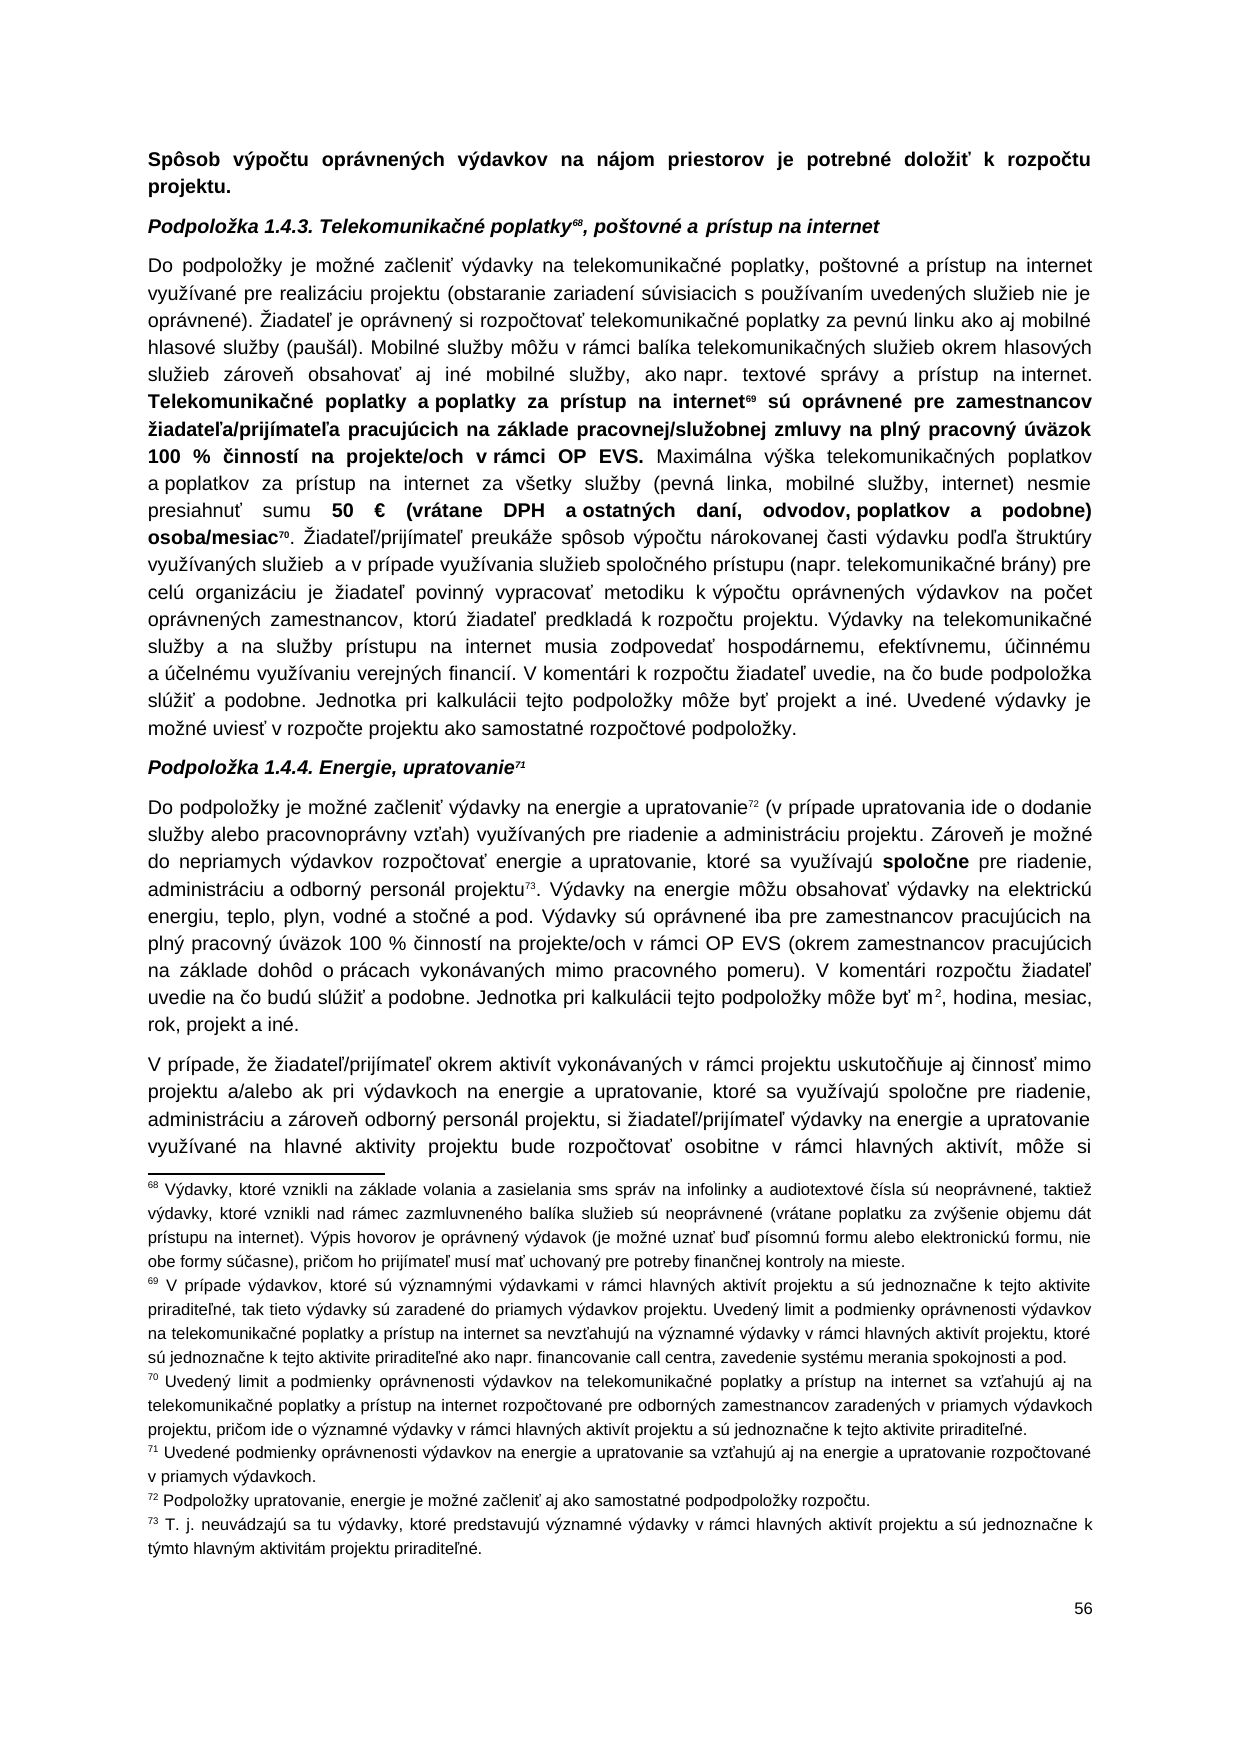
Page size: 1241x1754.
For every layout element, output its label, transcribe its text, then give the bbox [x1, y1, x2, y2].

text Do podpoložky je možné začleniť výdavky na telekomunikačné poplatky, poštovné a prístup na internet využívané pre realizáciu projektu (obstaranie zariadení súvisiacich s používaním uvedených služieb nie je oprávnené). Žiadateľ je oprávnený si rozpočtovať telekomunikačné poplatky za pevnú linku ako aj mobilné hlasové služby (paušál). Mobilné služby môžu v rámci balíka telekomunikačných služieb okrem hlasových služieb zároveň obsahovať aj iné mobilné služby, ako napr. textové správy a prístup na internet. Telekomunikačné poplatky a poplatky za prístup na internet sú oprávnené pre zamestnancov žiadateľa/prijímateľa pracujúcich na základe pracovnej/služobnej zmluvy na plný pracovný úväzok 100 % činností na projekte/och v rámci OP EVS. Maximálna výška telekomunikačných poplatkov a poplatkov za prístup na internet za všetky služby (pevná linka, mobilné služby, internet) nesmie presiahnuť sumu 50 € (vrátane DPH a ostatných daní, odvodov, poplatkov a podobne) osoba/mesiac. Žiadateľ/prijímateľ preukáže spôsob výpočtu nárokovanej časti výdavku podľa štruktúry využívaných služieb a v prípade využívania služieb spoločného prístupu (napr. telekomunikačné brány) pre celú organizáciu je žiadateľ povinný vypracovať metodiku k výpočtu oprávnených výdavkov na počet oprávnených zamestnancov, ktorú žiadateľ predkladá k rozpočtu projektu. Výdavky na telekomunikačné služby a na služby prístupu na internet musia zodpovedať hospodárnemu, efektívnemu, účinnému a účelnému využívaniu verejných financií. V komentári k rozpočtu žiadateľ uvedie, na čo bude podpoložka slúžiť a podobne. Jednotka pri kalkulácii tejto podpoložky môže byť projekt a iné. Uvedené výdavky je možné uviesť v rozpočte projektu ako samostatné rozpočtové podpoložky. [148, 254, 1092, 739]
text Podpoložka 1.4.3. Telekomunikačné poplatky, poštovné a prístup na internet [148, 214, 1092, 237]
text Spôsob výpočtu oprávnených výdavkov na nájom priestorov je potrebné doložiť k rozpočtu projektu. [148, 148, 1092, 198]
text Do podpoložky je možné začleniť výdavky na energie a upratovanie (v prípade upratovania ide o dodanie služby alebo pracovnoprávny vzťah) využívaných pre riadenie a administráciu projektu. Zároveň je možné do nepriamych výdavkov rozpočtovať energie a upratovanie, ktoré sa využívajú spoločne pre riadenie, administráciu a odborný personál projektu. Výdavky na energie môžu obsahovať výdavky na elektrickú energiu, teplo, plyn, vodné a stočné a pod. Výdavky sú oprávnené iba pre zamestnancov pracujúcich na plný pracovný úväzok 100 % činností na projekte/och v rámci OP EVS (okrem zamestnancov pracujúcich na základe dohôd o prácach vykonávaných mimo pracovného pomeru). V komentári rozpočtu žiadateľ uvedie na čo budú slúžiť a podobne. Jednotka pri kalkulácii tejto podpoložky môže byť m2, hodina, mesiac, rok, projekt a iné. [148, 796, 1092, 1036]
text V prípade, že žiadateľ/prijímateľ okrem aktivít vykonávaných v rámci projektu uskutočňuje aj činnosť mimo projektu a/alebo ak pri výdavkoch na energie a upratovanie, ktoré sa využívajú spoločne pre riadenie, administráciu a zároveň odborný personál projektu, si žiadateľ/prijímateľ výdavky na energie a upratovanie využívané na hlavné aktivity projektu bude rozpočtovať osobitne v rámci hlavných aktivít, môže si nárokovať iba pomernú časť výdavkov na energie a upratovanie. Spôsob výpočtu tejto pomernej časti musí žiadateľ/prijímateľ jednoznačne preukázať, pričom musí použiť objektívny a matematicky overiteľný ukazovateľ. [148, 1053, 1092, 1157]
text Podpoložka 1.4.4. Energie, upratovanie [148, 756, 1092, 779]
